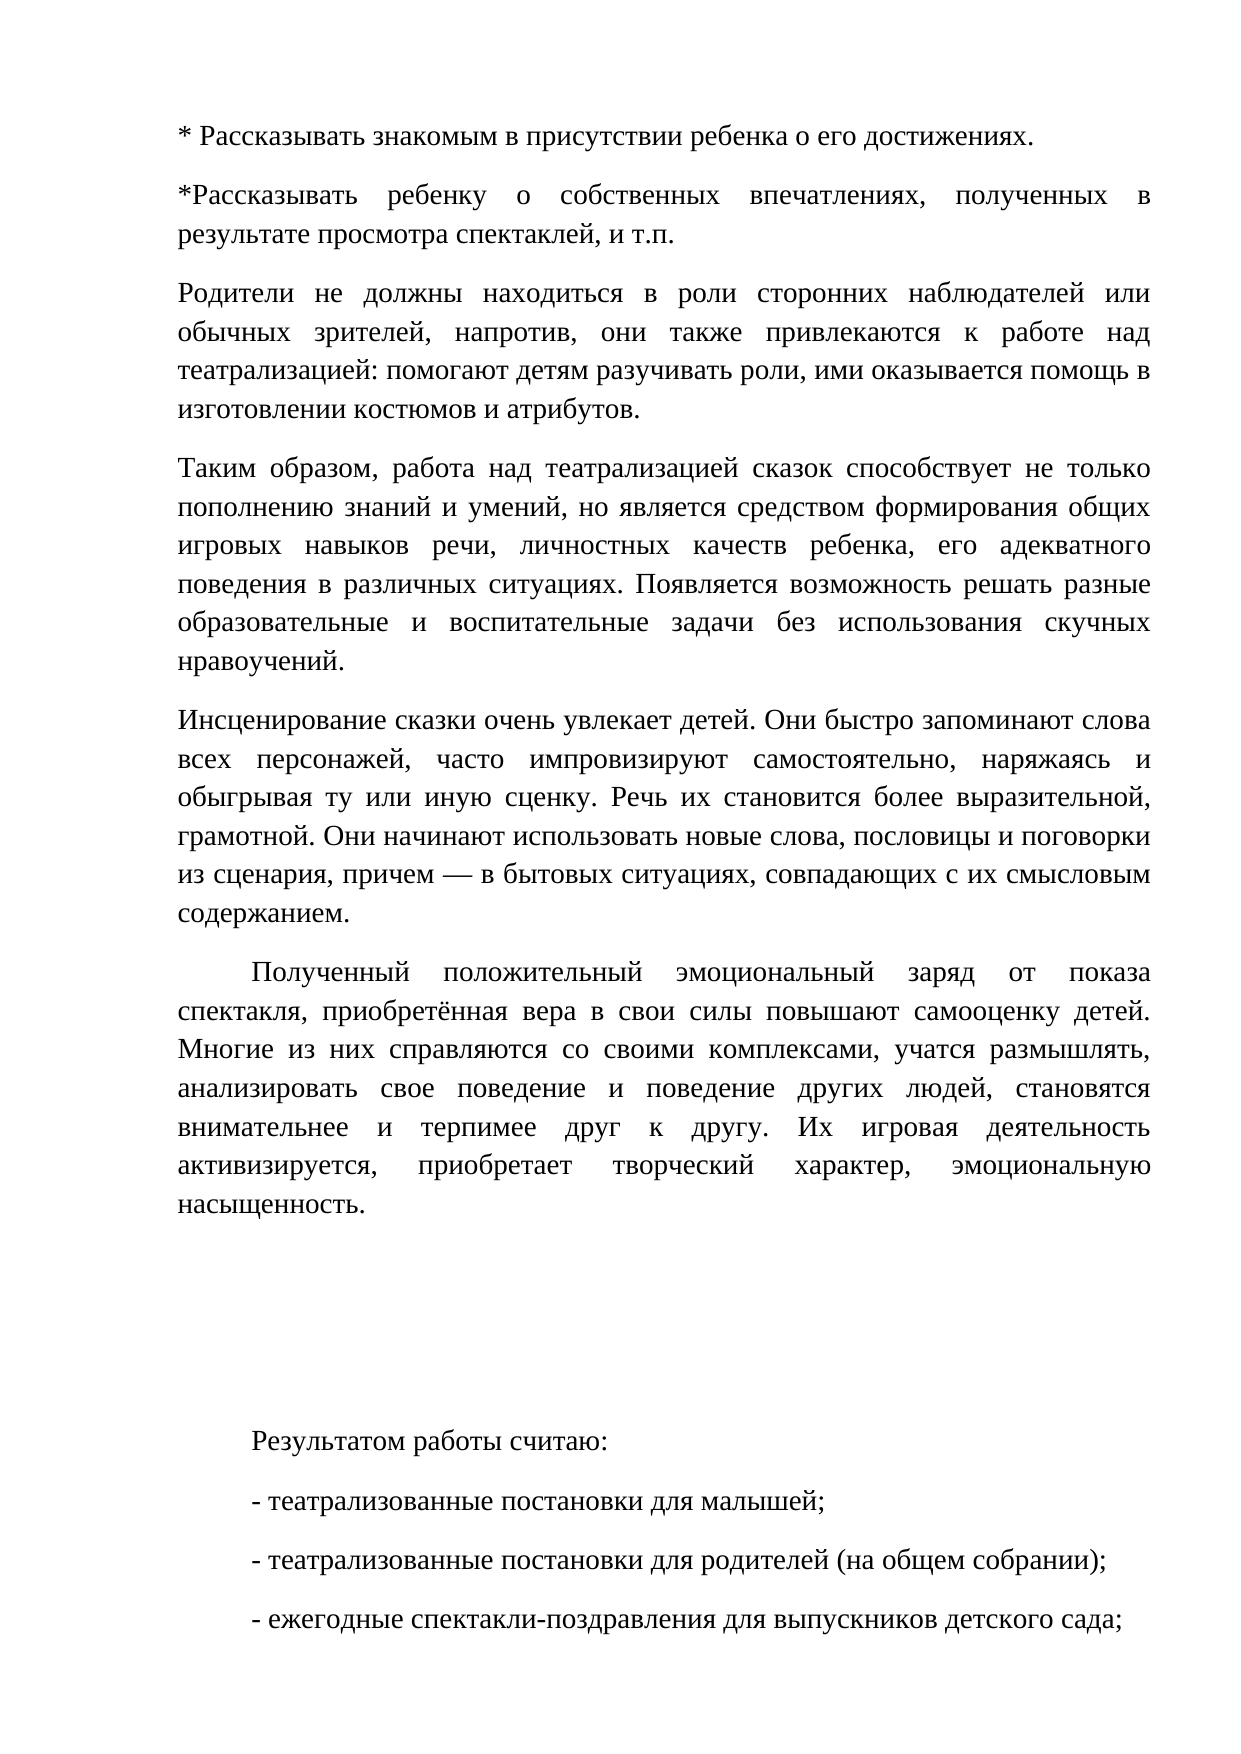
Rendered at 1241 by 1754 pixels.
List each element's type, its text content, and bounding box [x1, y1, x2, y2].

text * Рассказывать знакомым в присутствии ребенка о его достижениях. [177, 118, 1152, 152]
text - театрализованные постановки для малышей; [177, 1483, 1152, 1516]
text Таким образом, работа над театрализацией сказок способствует не только пополнению знаний и умений, но является средством формирования общих игровых навыков речи, личностных качеств ребенка, его адекватного поведения в различных ситуациях. Появляется возможность решать разные образовательные и воспитательные задачи без использования скучных нравоучений. [177, 450, 1152, 677]
text Полученный положительный эмоциональный заряд от показа спектакля, приобретённая вера в свои силы повышают самооценку детей. Многие из них справляются со своими комплексами, учатся размышлять, анализировать свое поведение и поведение других людей, становятся внимательнее и терпимее друг к другу. Их игровая деятельность активизируется, приобретает творческий характер, эмоциональную насыщенность. [177, 954, 1152, 1219]
text - ежегодные спектакли-поздравления для выпускников детского сада; [177, 1601, 1152, 1635]
text - театрализованные постановки для родителей (на общем собрании); [177, 1542, 1152, 1576]
text Результатом работы считаю: [177, 1423, 1152, 1457]
text Инсценирование сказки очень увлекает детей. Они быстро запоминают слова всех персонажей, часто импровизируют самостоятельно, наряжаясь и обыгрывая ту или иную сценку. Речь их становится более выразительной, грамотной. Они начинают использовать новые слова, пословицы и поговорки из сценария, причем — в бытовых ситуациях, совпадающих с их смысловым содержанием. [177, 702, 1152, 929]
text *Рассказывать ребенку о собственных впечатлениях, полученных в результате просмотра спектаклей, и т.п. [177, 177, 1152, 249]
text Родители не должны находиться в роли сторонних наблюдателей или обычных зрителей, напротив, они также привлекаются к работе над театрализацией: помогают детям разучивать роли, ими оказывается помощь в изготовлении костюмов и атрибутов. [177, 275, 1152, 424]
